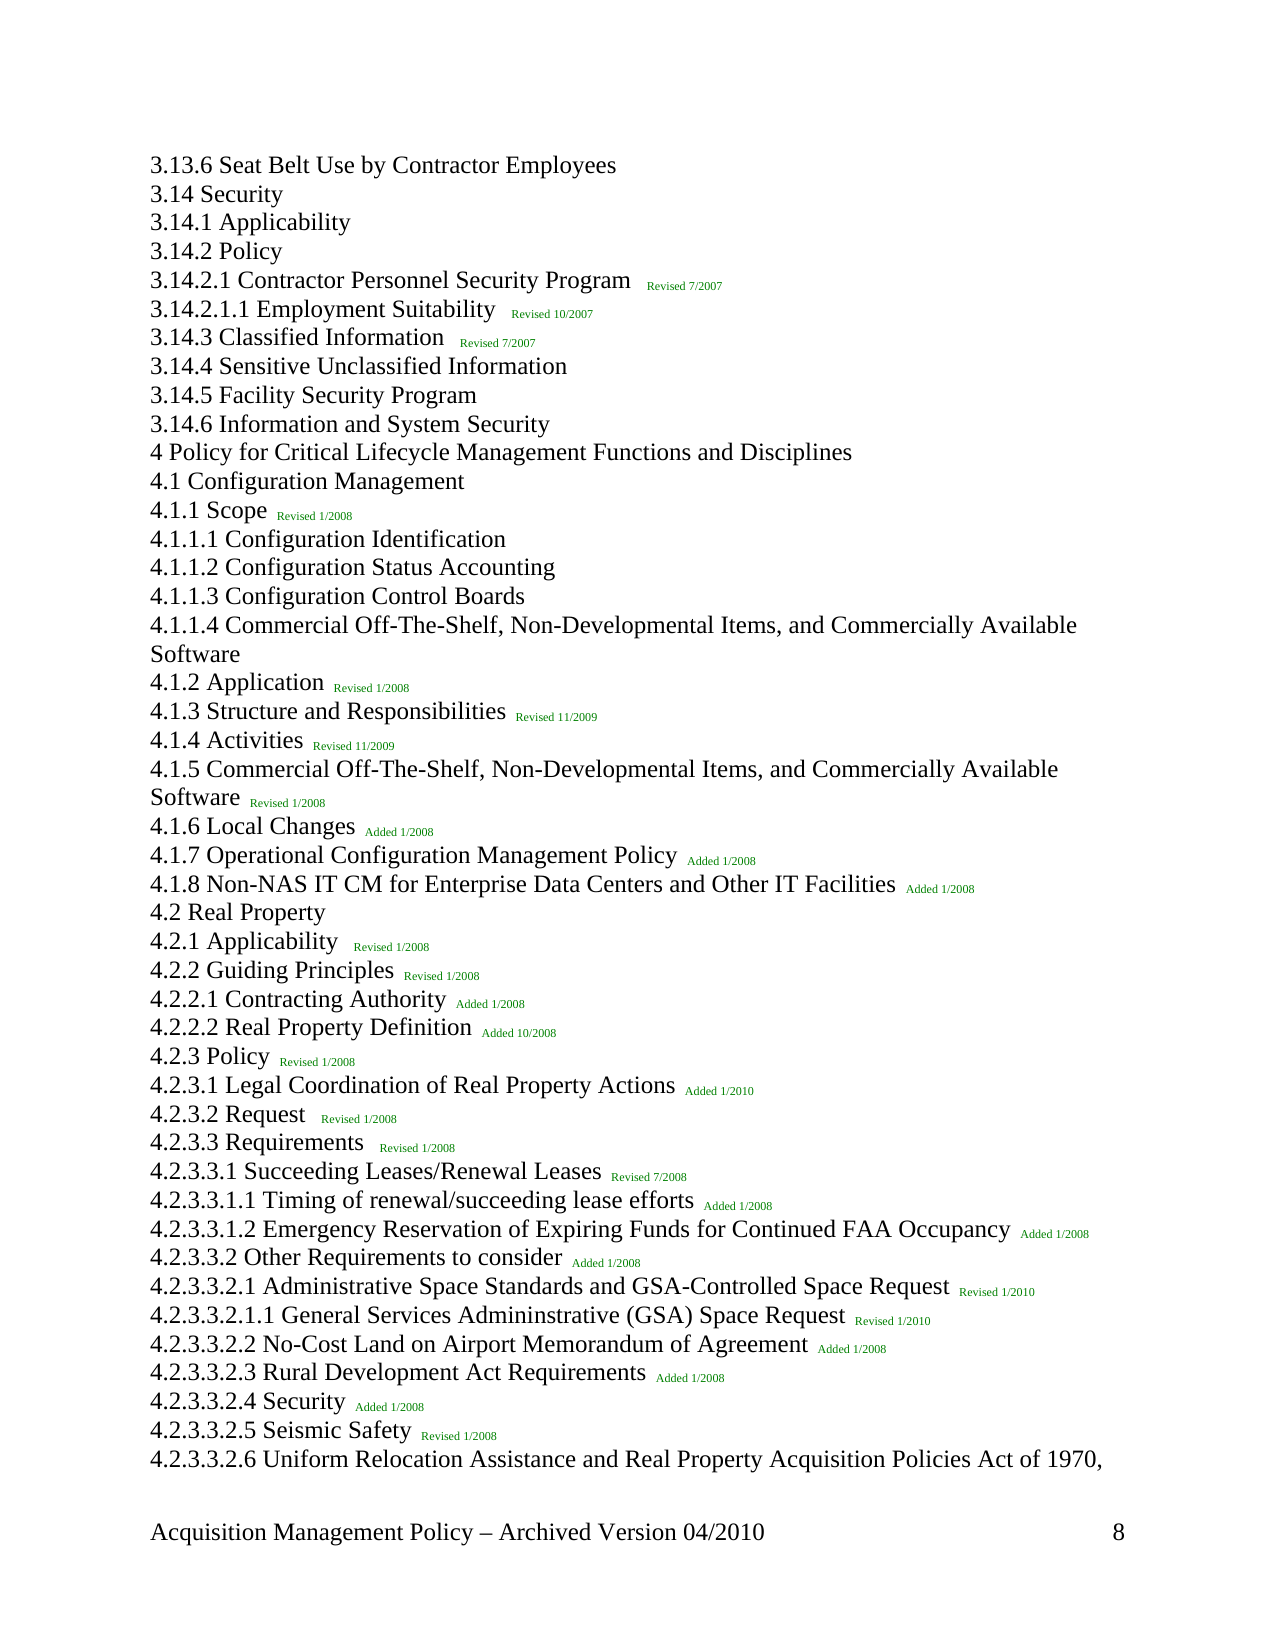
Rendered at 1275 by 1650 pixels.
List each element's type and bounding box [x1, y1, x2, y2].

text [150, 150, 1125, 1472]
